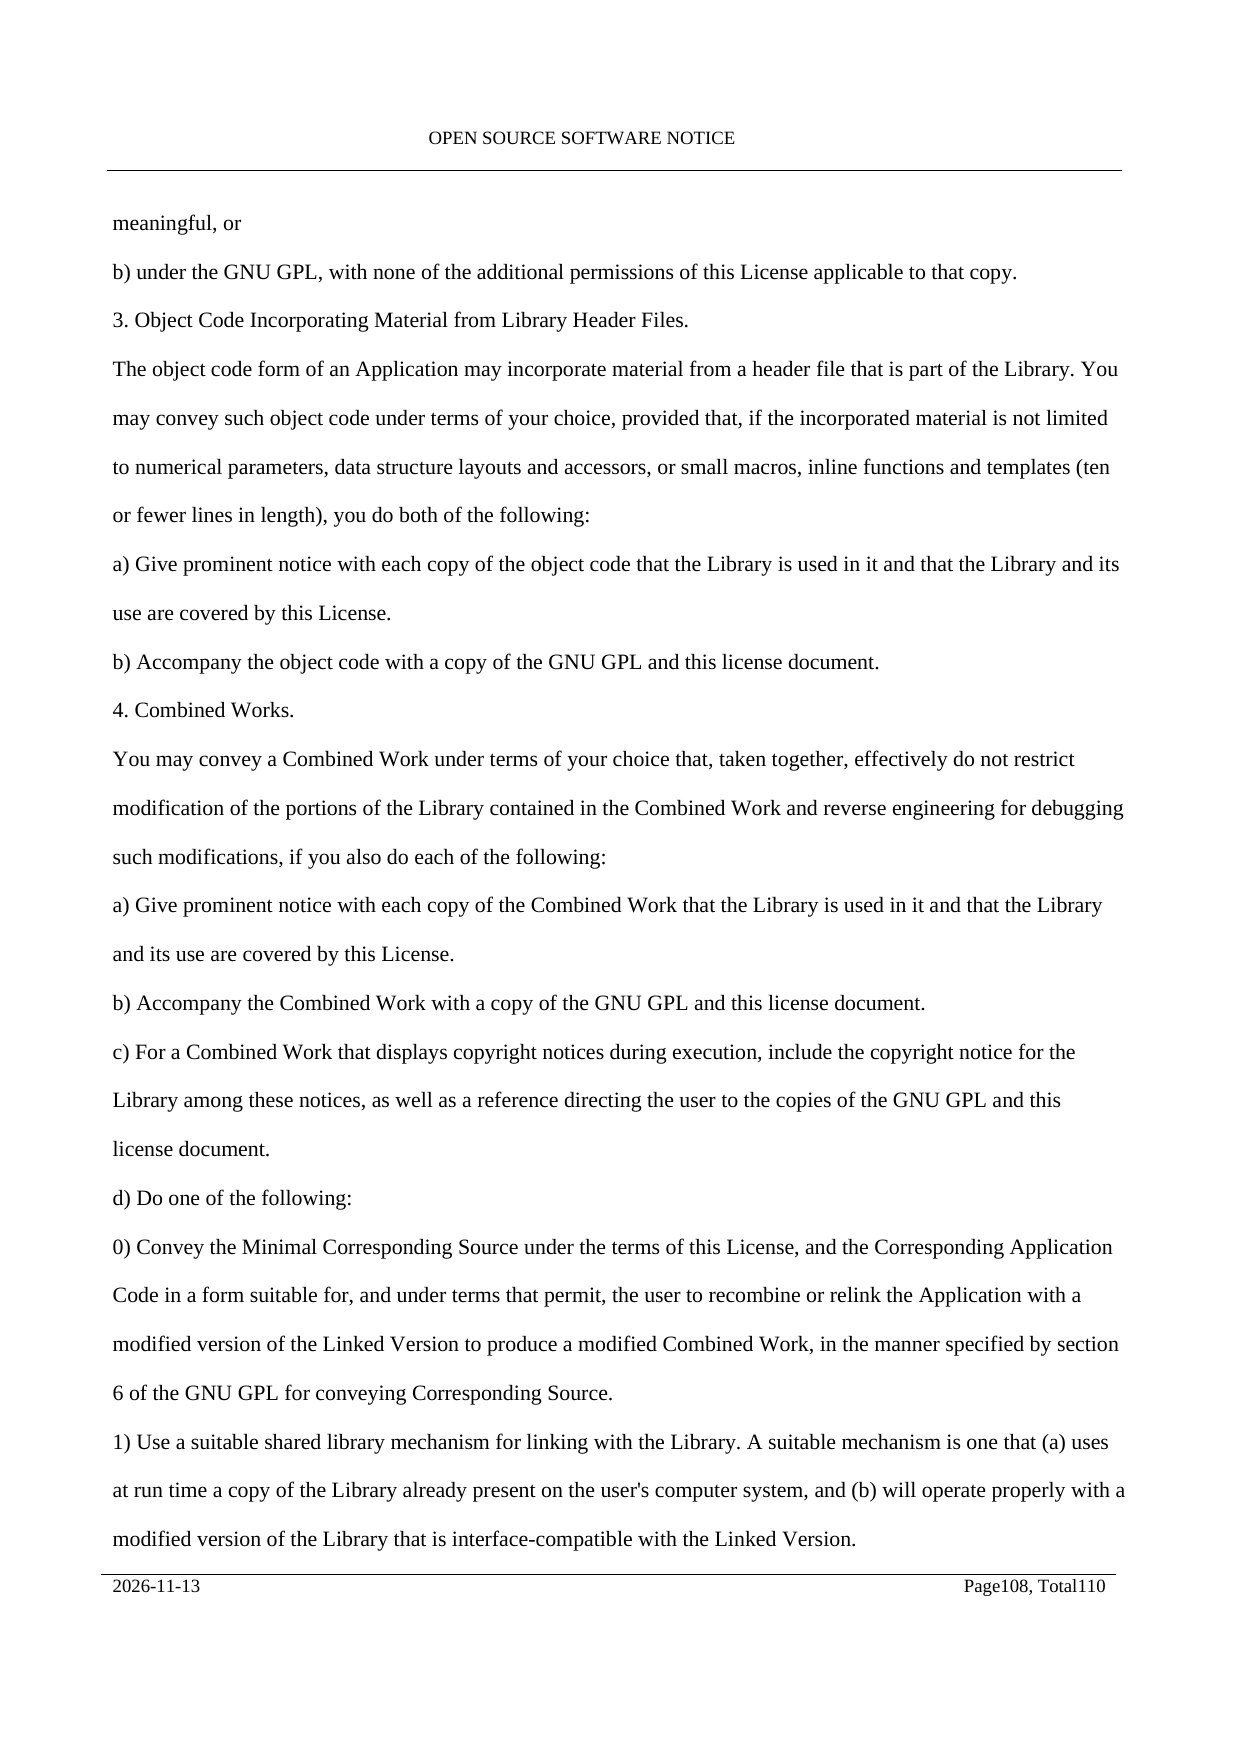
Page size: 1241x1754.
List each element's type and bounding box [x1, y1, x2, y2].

text [112, 206, 1128, 1555]
